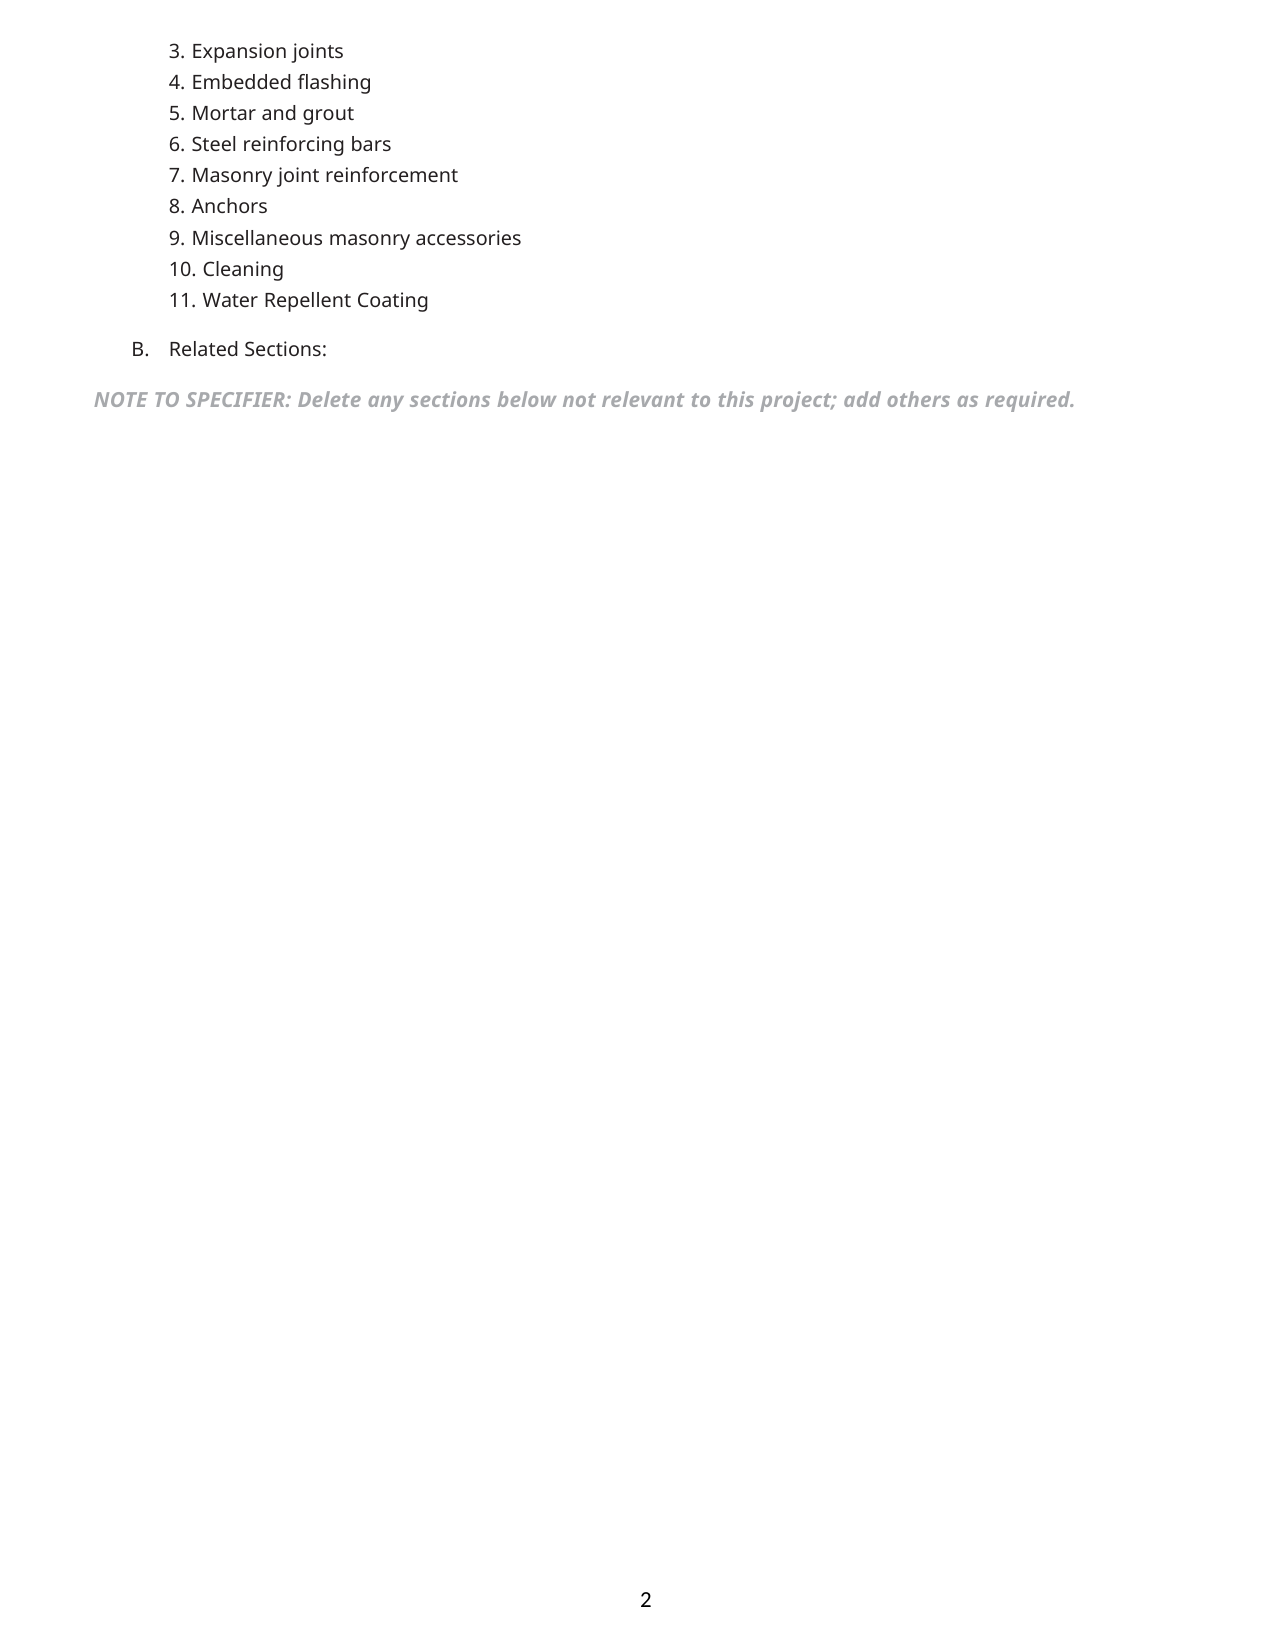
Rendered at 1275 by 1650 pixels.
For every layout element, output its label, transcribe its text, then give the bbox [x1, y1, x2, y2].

list Miscellaneous masonry accessories [169, 224, 1217, 251]
list Masonry joint reinforcement [169, 162, 1217, 189]
list Cleaning [169, 255, 1217, 282]
list Anchors [169, 193, 1217, 220]
list Embedded flashing [169, 68, 1217, 96]
list Expansion joints [169, 37, 1217, 64]
list Steel reinforcing bars [169, 131, 1217, 158]
list Mortar and grout [169, 99, 1217, 127]
list Related Sections: [131, 335, 1217, 362]
list Water Repellent Coating [169, 286, 1217, 313]
subtitle NOTE TO SPECIFIER: Delete any sections below not relevant to this project; add others as required. [94, 385, 1217, 414]
